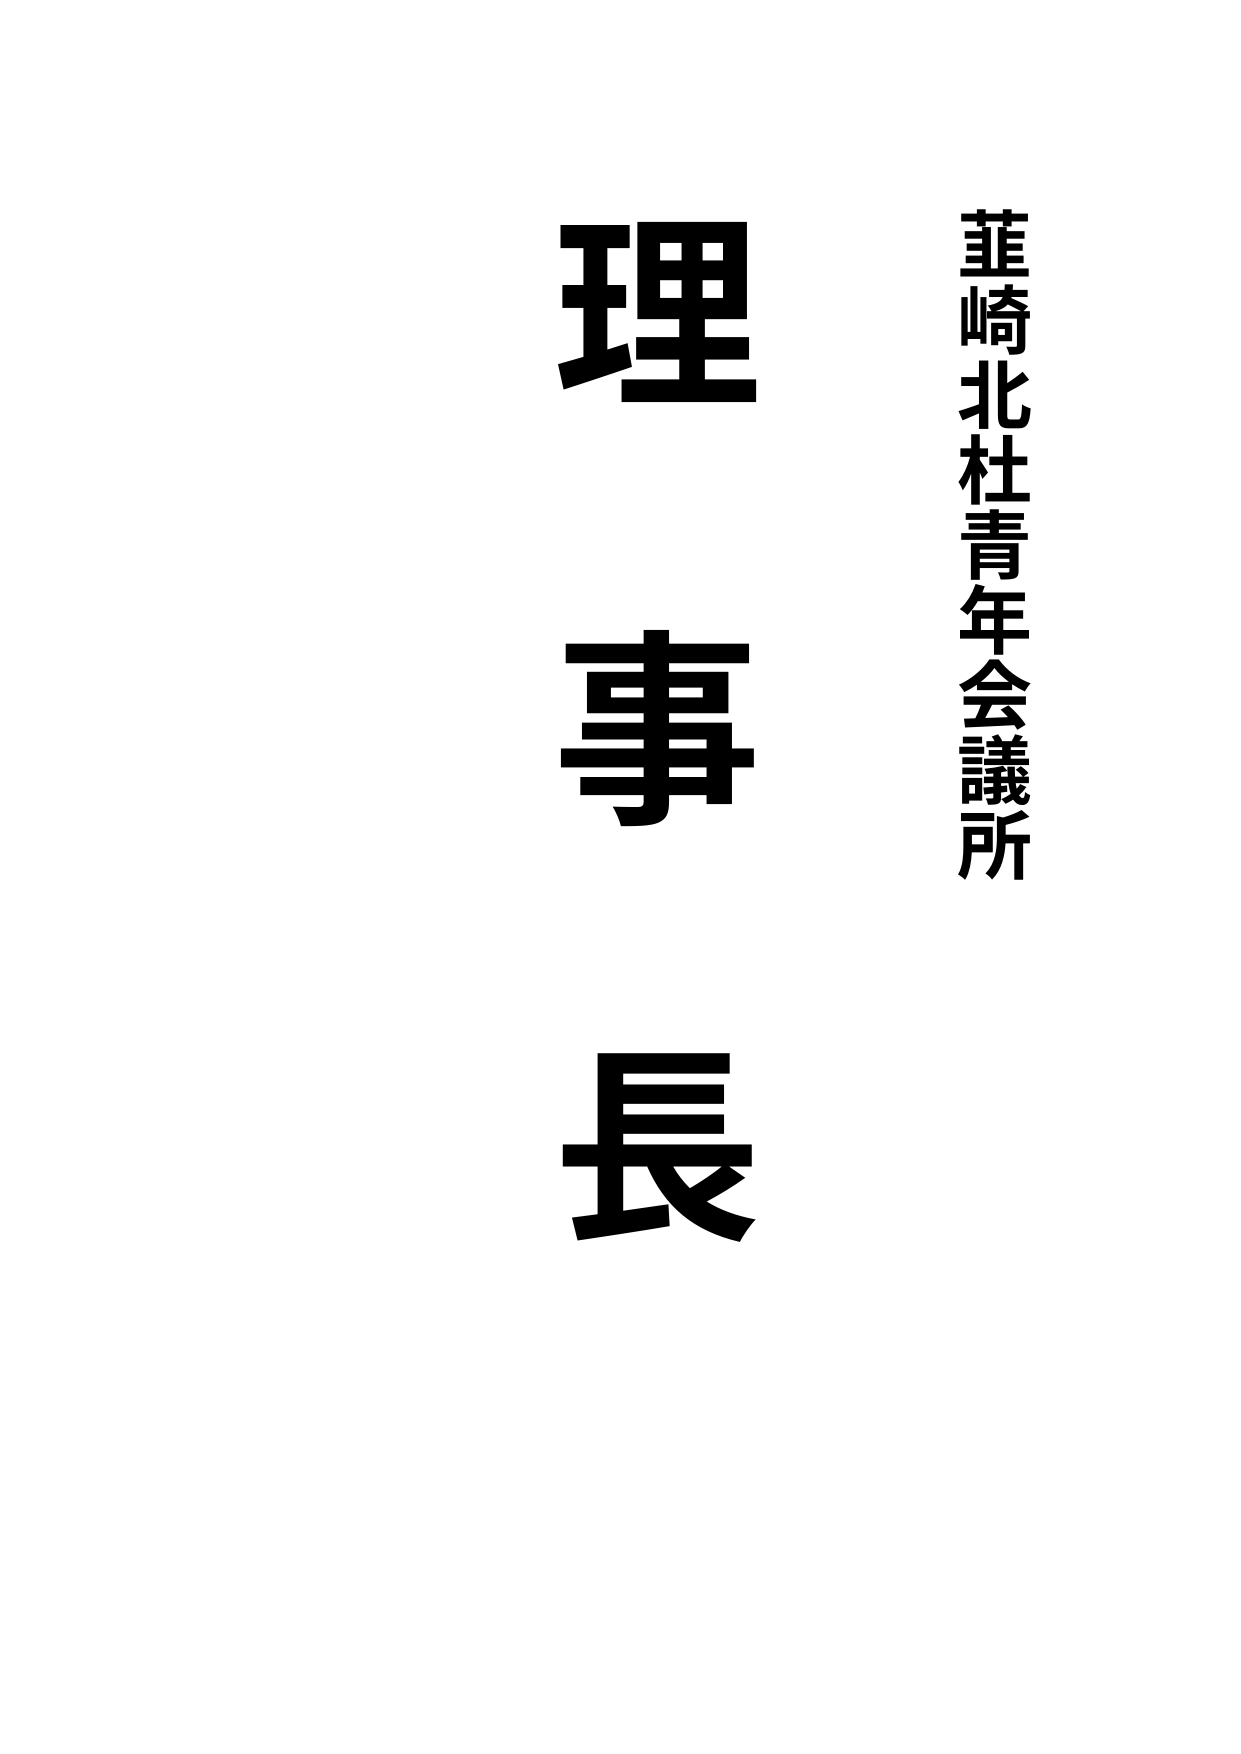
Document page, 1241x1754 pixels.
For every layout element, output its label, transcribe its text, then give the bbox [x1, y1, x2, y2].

text 理 事 長 [489, 207, 826, 1577]
text 韮崎北杜青年会議所 [939, 207, 1051, 1577]
